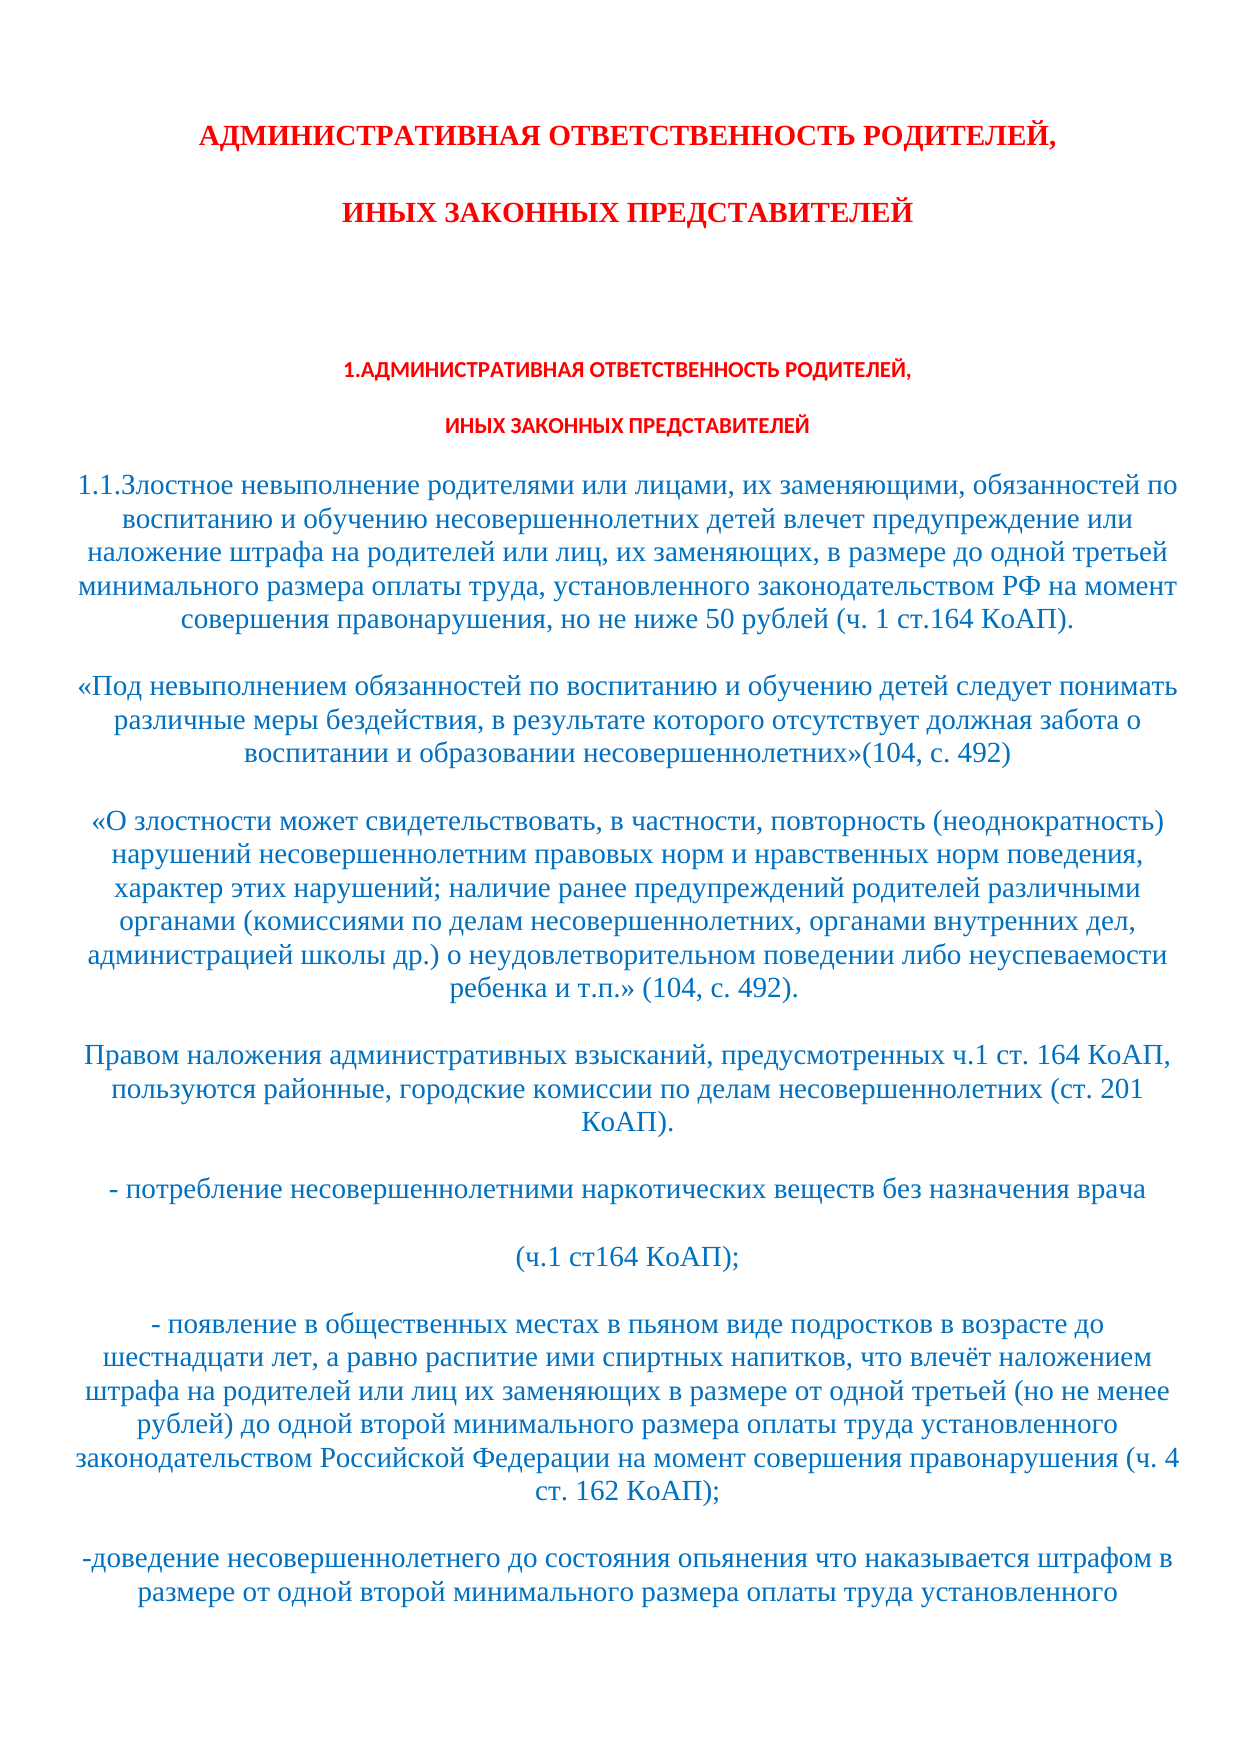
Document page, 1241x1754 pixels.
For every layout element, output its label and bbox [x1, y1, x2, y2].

text [74, 118, 1181, 229]
text [74, 254, 1181, 1608]
